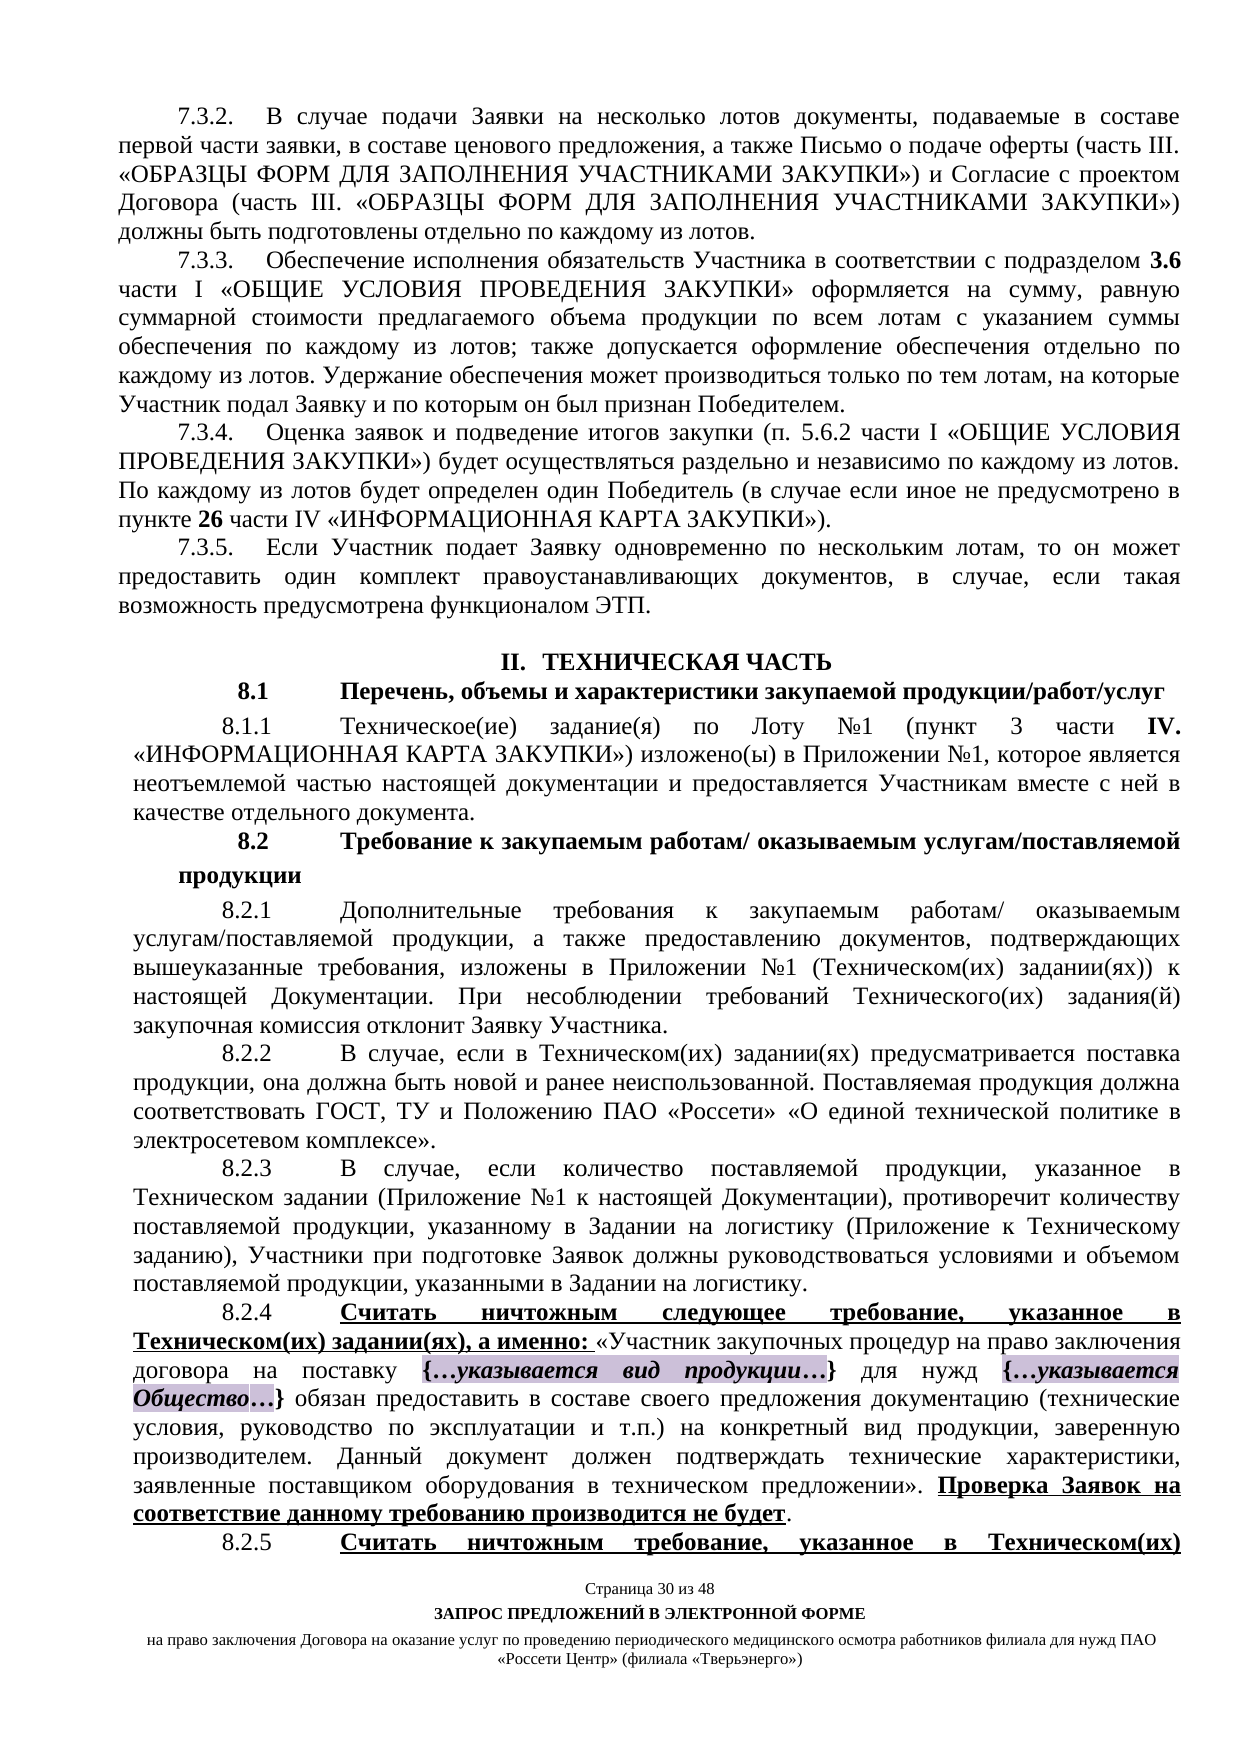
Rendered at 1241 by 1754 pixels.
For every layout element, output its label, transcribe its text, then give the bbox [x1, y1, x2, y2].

subtitle Перечень, объемы и характеристики закупаемой продукции/работ/услуг [178, 676, 1181, 705]
subtitle Оценка заявок и подведение итогов закупки (п. 5.6.2 части I «ОБЩИЕ УСЛОВИЯ ПРОВЕДЕНИЯ ЗАКУПКИ») будет осуществляться раздельно и независимо по каждому из лотов. По каждому из лотов будет определен один Победитель (в случае если иное не предусмотрено в пункте 26 части IV «ИНФОРМАЦИОННАЯ КАРТА ЗАКУПКИ»). [118, 417, 1181, 532]
subtitle В случае, если количество поставляемой продукции, указанное в Техническом задании (Приложение №1 к настоящей Документации), противоречит количеству поставляемой продукции, указанному в Задании на логистику (Приложение к Техническому заданию), Участники при подготовке Заявок должны руководствоваться условиями и объемом поставляемой продукции, указанными в Задании на логистику. [133, 1153, 1181, 1297]
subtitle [133, 1527, 1181, 1556]
subtitle Обеспечение исполнения обязательств Участника в соответствии с подразделом 3.6 части I «ОБЩИЕ УСЛОВИЯ ПРОВЕДЕНИЯ ЗАКУПКИ» оформляется на сумму, равную суммарной стоимости предлагаемого объема продукции по всем лотам с указанием суммы обеспечения по каждому из лотов; также допускается оформление обеспечения отдельно по каждому из лотов. Удержание обеспечения может производиться только по тем лотам, на которые Участник подал Заявку и по которым он был признан Победителем. [118, 245, 1181, 417]
subtitle В случае подачи Заявки на несколько лотов документы, подаваемые в составе первой части заявки, в составе ценового предложения, а также Письмо о подаче оферты (часть III. «ОБРАЗЦЫ ФОРМ ДЛЯ ЗАПОЛНЕНИЯ УЧАСТНИКАМИ ЗАКУПКИ») и Согласие с проектом Договора (часть III. «ОБРАЗЦЫ ФОРМ ДЛЯ ЗАПОЛНЕНИЯ УЧАСТНИКАМИ ЗАКУПКИ») должны быть подготовлены отдельно по каждому из лотов. [118, 101, 1181, 245]
subtitle Техническое(ие) задание(я) по Лоту №1 (пункт 3 части IV. «ИНФОРМАЦИОННАЯ КАРТА ЗАКУПКИ») изложено(ы) в Приложении №1, которое является неотъемлемой частью настоящей документации и предоставляется Участникам вместе с ней в качестве отдельного документа. [133, 711, 1181, 826]
subtitle Требование к закупаемым работам/ оказываемым услугам/поставляемой продукции [178, 826, 1181, 889]
subtitle Если Участник подает Заявку одновременно по нескольким лотам, то он может предоставить один комплект правоустанавливающих документов, в случае, если такая возможность предусмотрена функционалом ЭТП. [118, 532, 1181, 619]
subtitle Считать ничтожным следующее требование, указанное в Техническом(их) задании(ях), а именно: «Участник закупочных процедур на право заключения договора на поставку {…указывается вид продукции…} для нужд {…указывается Общество…} обязан предоставить в составе своего предложения документацию (технические условия, руководство по эксплуатации и т.п.) на конкретный вид продукции, заверенную производителем. Данный документ должен подтверждать технические характеристики, заявленные поставщиком оборудования в техническом предложении». Проверка Заявок на соответствие данному требованию производится не будет. [133, 1297, 1181, 1527]
subtitle В случае, если в Техническом(их) задании(ях) предусматривается поставка продукции, она должна быть новой и ранее неиспользованной. Поставляемая продукция должна соответствовать ГОСТ, ТУ и Положению ПАО «Россети» «О единой технической политике в электросетевом комплексе». [133, 1038, 1181, 1153]
subtitle ТЕХНИЧЕСКАЯ ЧАСТЬ [118, 647, 1181, 676]
subtitle Дополнительные требования к закупаемым работам/ оказываемым услугам/поставляемой продукции, а также предоставлению документов, подтверждающих вышеуказанные требования, изложены в Приложении №1 (Техническом(их) задании(ях)) к настоящей Документации. При несоблюдении требований Технического(их) задания(й) закупочная комиссия отклонит Заявку Участника. [133, 895, 1181, 1038]
